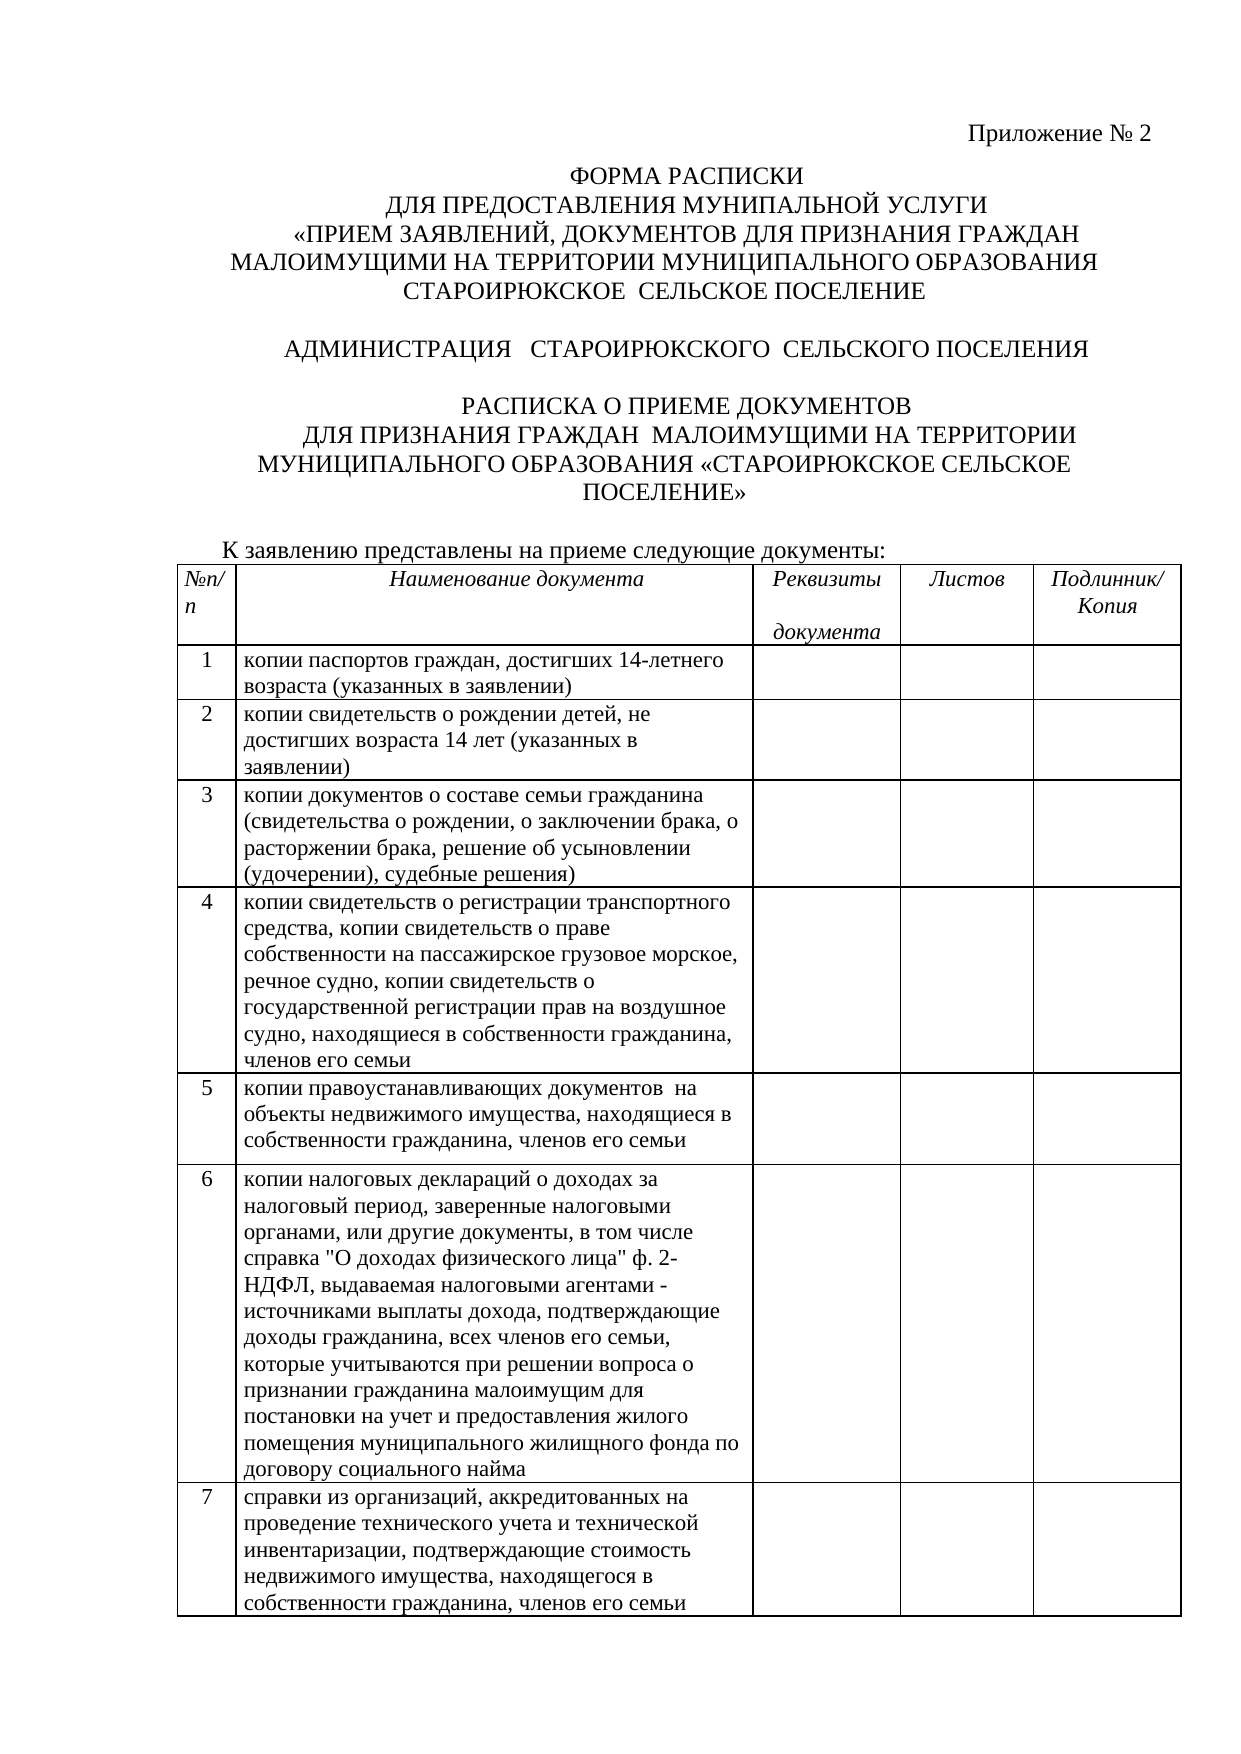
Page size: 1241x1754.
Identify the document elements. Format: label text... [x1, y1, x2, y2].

table_cell копии документов о составе семьи гражданина (свидетельства о рождении, о заключении брака, о расторжении брака, решение об усыновлении (удочерении), судебные решения) [237, 781, 752, 886]
table_cell [901, 1483, 1033, 1615]
table_cell справки из организаций, аккредитованных на проведение технического учета и технической инвентаризации, подтверждающие стоимость недвижимого имущества, находящегося в собственности гражданина, членов его семьи [237, 1483, 752, 1615]
table_cell [901, 1165, 1033, 1482]
title ДЛЯ ПРЕДОСТАВЛЕНИЯ МУНИПАЛЬНОЙ УСЛУГИ [177, 190, 1152, 219]
table_header Реквизиты документа [754, 565, 900, 644]
table_header Подлинник/Копия [1034, 565, 1180, 644]
text АДМИНИСТРАЦИЯ СТАРОИРЮКСКОГО СЕЛЬСКОГО ПОСЕЛЕНИЯ [177, 334, 1152, 362]
table_cell [901, 1074, 1033, 1164]
table_cell [901, 781, 1033, 886]
text Приложение № 2 [177, 118, 1152, 147]
table_cell [754, 646, 900, 699]
table_cell [1034, 781, 1180, 886]
table_cell [901, 888, 1033, 1072]
table_cell копии свидетельств о рождении детей, не достигших возраста 14 лет (указанных в заявлении) [237, 700, 752, 779]
table_cell копии паспортов граждан, достигших 14-летнего возраста (указанных в заявлении) [237, 646, 752, 699]
table_cell [754, 1483, 900, 1615]
table_cell [901, 646, 1033, 699]
table_cell 4 [178, 888, 235, 1072]
table_cell [1034, 1074, 1180, 1164]
table_cell 3 [178, 781, 235, 886]
table_cell [1034, 700, 1180, 779]
table_cell [1034, 1165, 1180, 1482]
table_cell [1034, 888, 1180, 1072]
text РАСПИСКА О ПРИЕМЕ ДОКУМЕНТОВ [177, 391, 1152, 420]
table_cell копии свидетельств о регистрации транспортного средства, копии свидетельств о праве собственности на пассажирское грузовое морское, речное судно, копии свидетельств о государственной регистрации прав на воздушное судно, находящиеся в собственности гражданина, членов его семьи [237, 888, 752, 1072]
title ФОРМА РАСПИСКИ [177, 161, 1152, 190]
text К заявлению представлены на приеме следующие документы: [177, 535, 1152, 564]
table_header Наименование документа [237, 565, 752, 644]
table_cell 6 [178, 1165, 235, 1482]
table_cell 5 [178, 1074, 235, 1164]
table_cell 7 [178, 1483, 235, 1615]
table_cell копии налоговых деклараций о доходах за налоговый период, заверенные налоговыми органами, или другие документы, в том числе справка "О доходах физического лица" ф. 2-НДФЛ, выдаваемая налоговыми агентами - источниками выплаты дохода, подтверждающие доходы гражданина, всех членов его семьи, которые учитываются при решении вопроса о признании гражданина малоимущим для постановки на учет и предоставления жилого помещения муниципального жилищного фонда по договору социального найма [237, 1165, 752, 1482]
title «ПРИЕМ ЗАЯВЛЕНИЙ, ДОКУМЕНТОВ ДЛЯ ПРИЗНАНИЯ ГРАЖДАН МАЛОИМУЩИМИ НА ТЕРРИТОРИИ МУНИЦИПАЛЬНОГО ОБРАЗОВАНИЯ СТАРОИРЮКСКОЕ СЕЛЬСКОЕ ПОСЕЛЕНИЕ [177, 219, 1152, 305]
table_cell [1034, 1483, 1180, 1615]
table_header Листов [901, 565, 1033, 644]
table_cell [901, 700, 1033, 779]
table_cell 1 [178, 646, 235, 699]
text ДЛЯ ПРИЗНАНИЯ ГРАЖДАН МАЛОИМУЩИМИ НА ТЕРРИТОРИИ МУНИЦИПАЛЬНОГО ОБРАЗОВАНИЯ «СТАРОИРЮКСКОЕ СЕЛЬСКОЕ ПОСЕЛЕНИЕ» [177, 420, 1152, 506]
table_cell копии правоустанавливающих документов на объекты недвижимого имущества, находящиеся в собственности гражданина, членов его семьи [237, 1074, 752, 1164]
table_cell [754, 1074, 900, 1164]
table_cell [754, 700, 900, 779]
table_cell [754, 1165, 900, 1482]
table_cell [754, 888, 900, 1072]
table_header №п/п [178, 565, 235, 644]
table_cell 2 [178, 700, 235, 779]
table_cell [1034, 646, 1180, 699]
table_cell [754, 781, 900, 886]
